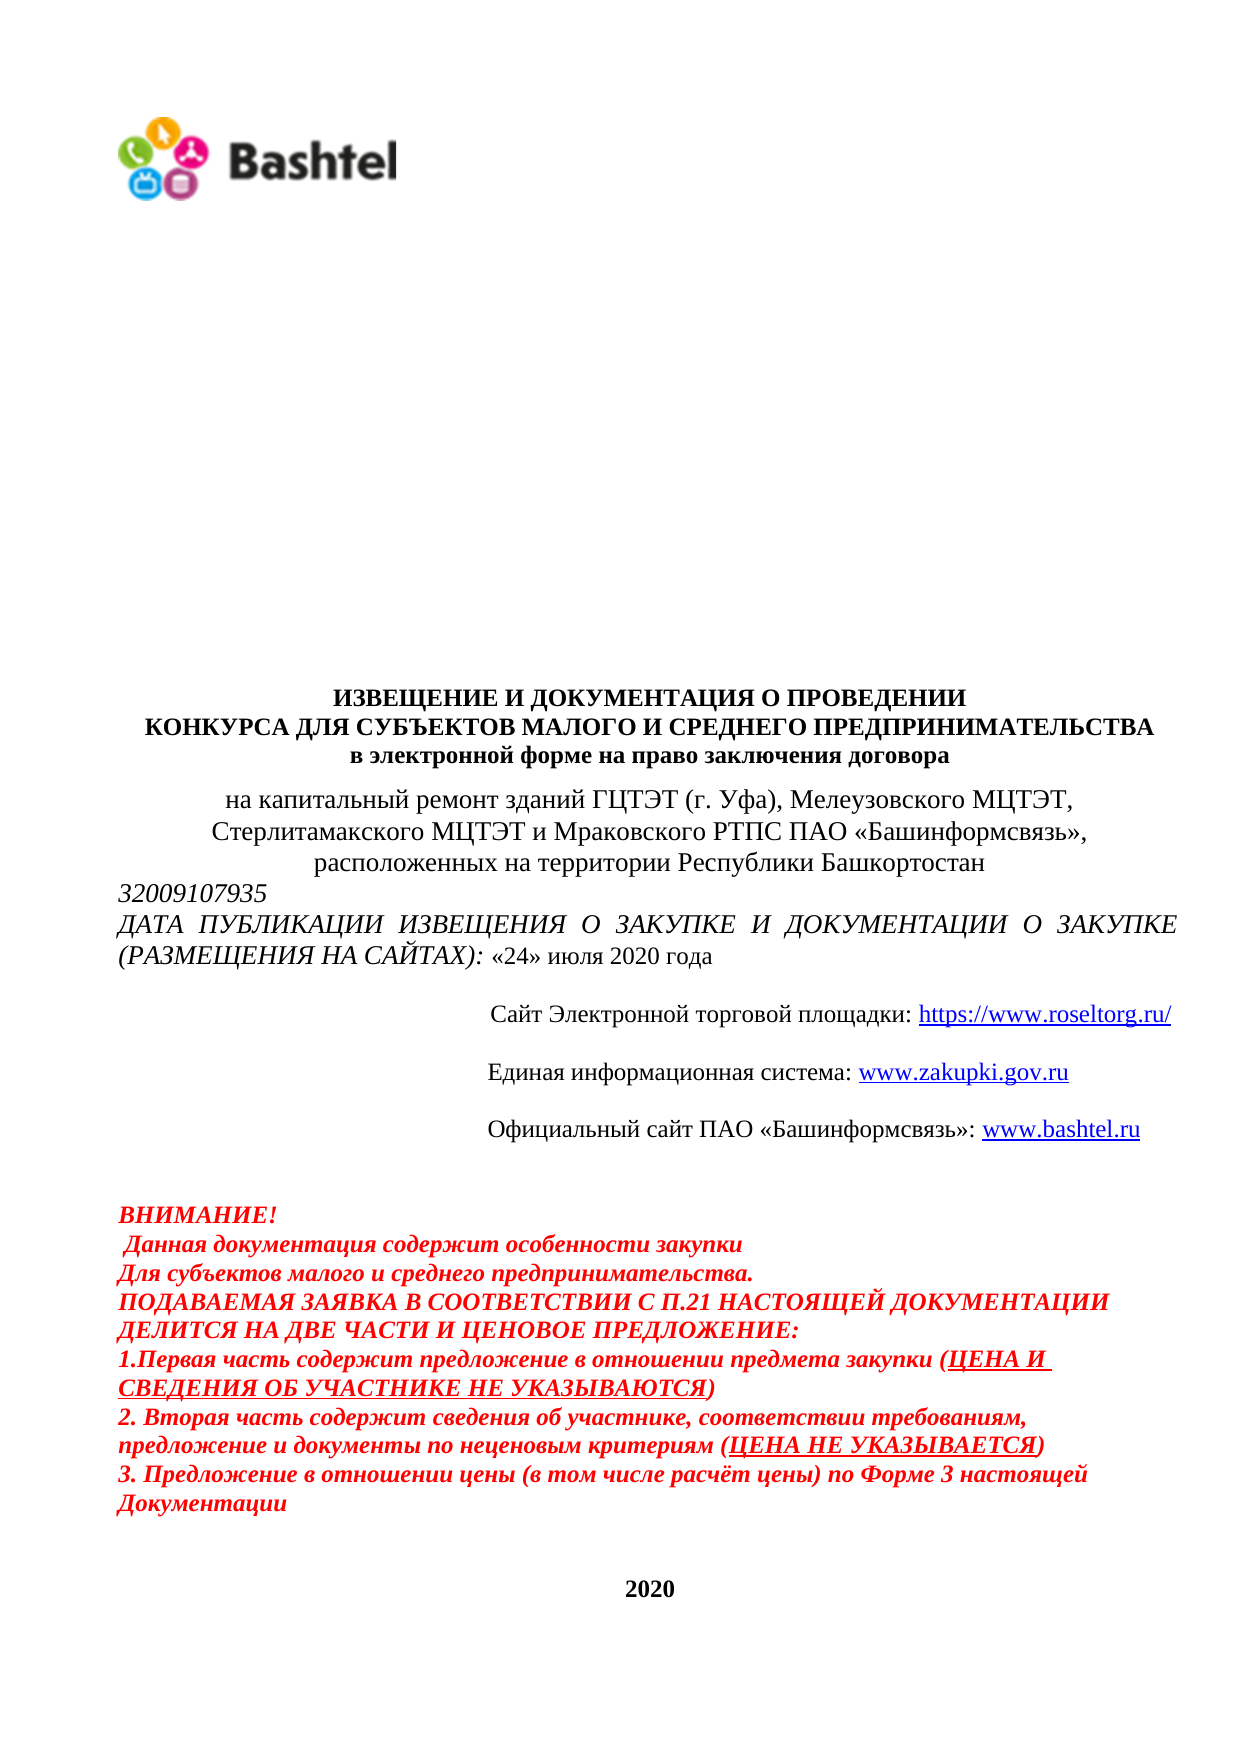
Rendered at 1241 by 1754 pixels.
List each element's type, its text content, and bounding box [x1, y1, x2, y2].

text Для субъектов малого и среднего предпринимательства. [118, 1258, 1181, 1287]
text в электронной форме на право заключения договора [118, 740, 1181, 769]
text Данная документация содержит особенности закупки [118, 1229, 1181, 1258]
text ИЗВЕЩЕНИЕ И ДОКУМЕНТАЦИЯ О ПРОВЕДЕНИИ [118, 683, 1181, 712]
text Официальный сайт ПАО «Башинформсвязь»: www.bashtel.ru [487, 1114, 1181, 1143]
text ВНИМАНИЕ! [118, 1200, 1181, 1229]
text 2020 [118, 1574, 1181, 1603]
text ДАТА ПУБЛИКАЦИИ ИЗВЕЩЕНИЯ О ЗАКУПКЕ И ДОКУМЕНТАЦИИ О ЗАКУПКЕ (РАЗМЕЩЕНИЯ НА САЙТАХ): «24» июля 2020 года [118, 908, 1181, 970]
text Единая информационная система: www.zakupki.gov.ru [487, 1057, 1181, 1085]
text Сайт Электронной торговой площадки: https://www.roseltorg.ru/ [490, 999, 1181, 1028]
text на капитальный ремонт зданий ГЦТЭТ (г. Уфа), Мелеузовского МЦТЭТ, Стерлитамакского МЦТЭТ и Мраковского РТПС ПАО «Башинформсвязь», расположенных на территории Республики Башкортостан [118, 783, 1181, 877]
text ПОДАВАЕМАЯ ЗАЯВКА В СООТВЕТСТВИИ С П.21 НАСТОЯЩЕЙ ДОКУМЕНТАЦИИ ДЕЛИТСЯ НА ДВЕ ЧАСТИ И ЦЕНОВОЕ ПРЕДЛОЖЕНИЕ: [118, 1287, 1181, 1344]
text 2. Вторая часть содержит сведения об участнике, соответствии требованиям, предложение и документы по неценовым критериям (ЦЕНА НЕ УКАЗЫВАЕТСЯ) [118, 1402, 1181, 1459]
text 3. Предложение в отношении цены (в том числе расчёт цены) по Форме 3 настоящей Документации [118, 1459, 1181, 1517]
text 32009107935 [118, 877, 1181, 908]
picture [118, 117, 397, 201]
text КОНКУРСА ДЛЯ СУБЪЕКТОВ МАЛОГО И СРЕДНЕГО ПРЕДПРИНИМАТЕЛЬСТВА [118, 712, 1181, 740]
text 1.Первая часть содержит предложение в отношении предмета закупки (ЦЕНА И СВЕДЕНИЯ ОБ УЧАСТНИКЕ НЕ УКАЗЫВАЮТСЯ) [118, 1344, 1181, 1402]
